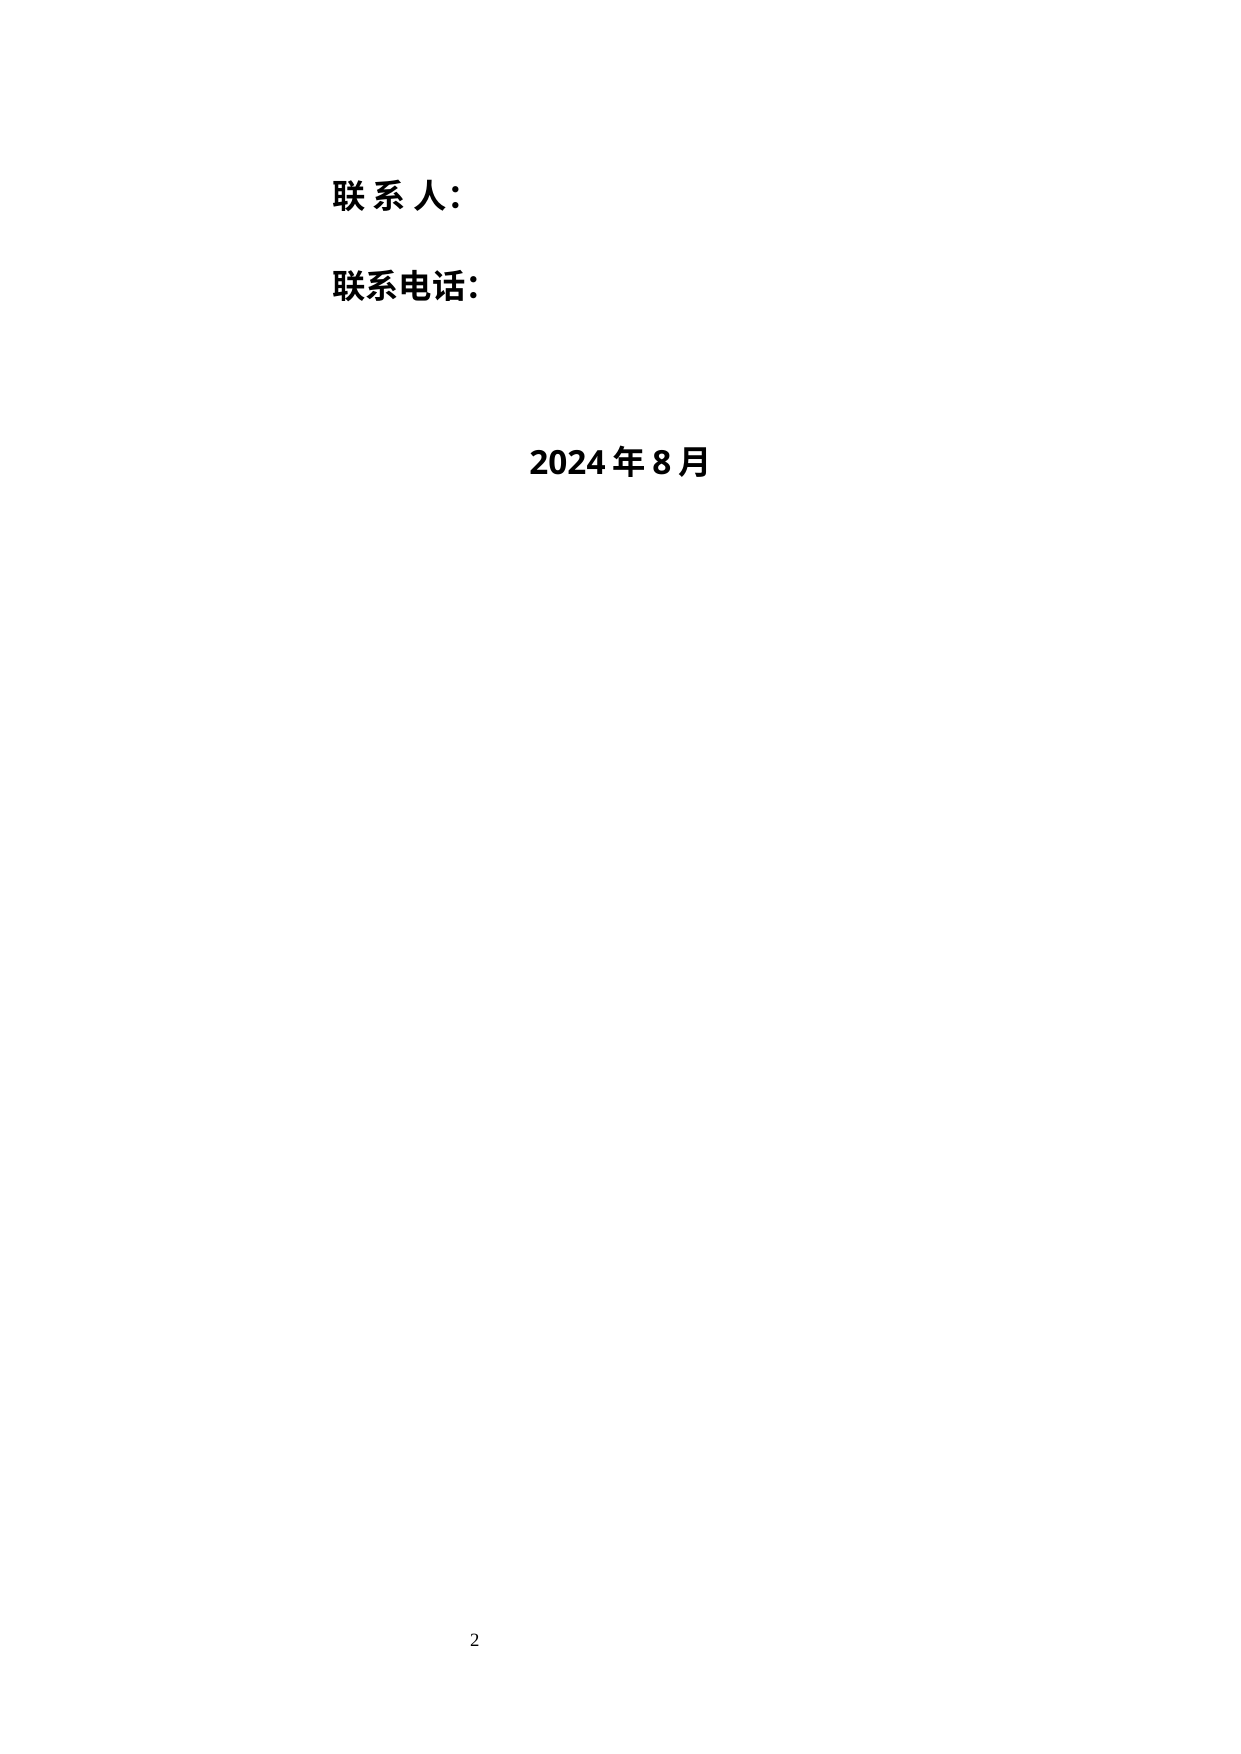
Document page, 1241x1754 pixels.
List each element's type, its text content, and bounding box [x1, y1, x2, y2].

text 联系电话： [187, 251, 1003, 316]
text 2024年8月 [187, 428, 1053, 493]
text 联 系 人： [187, 162, 1003, 227]
